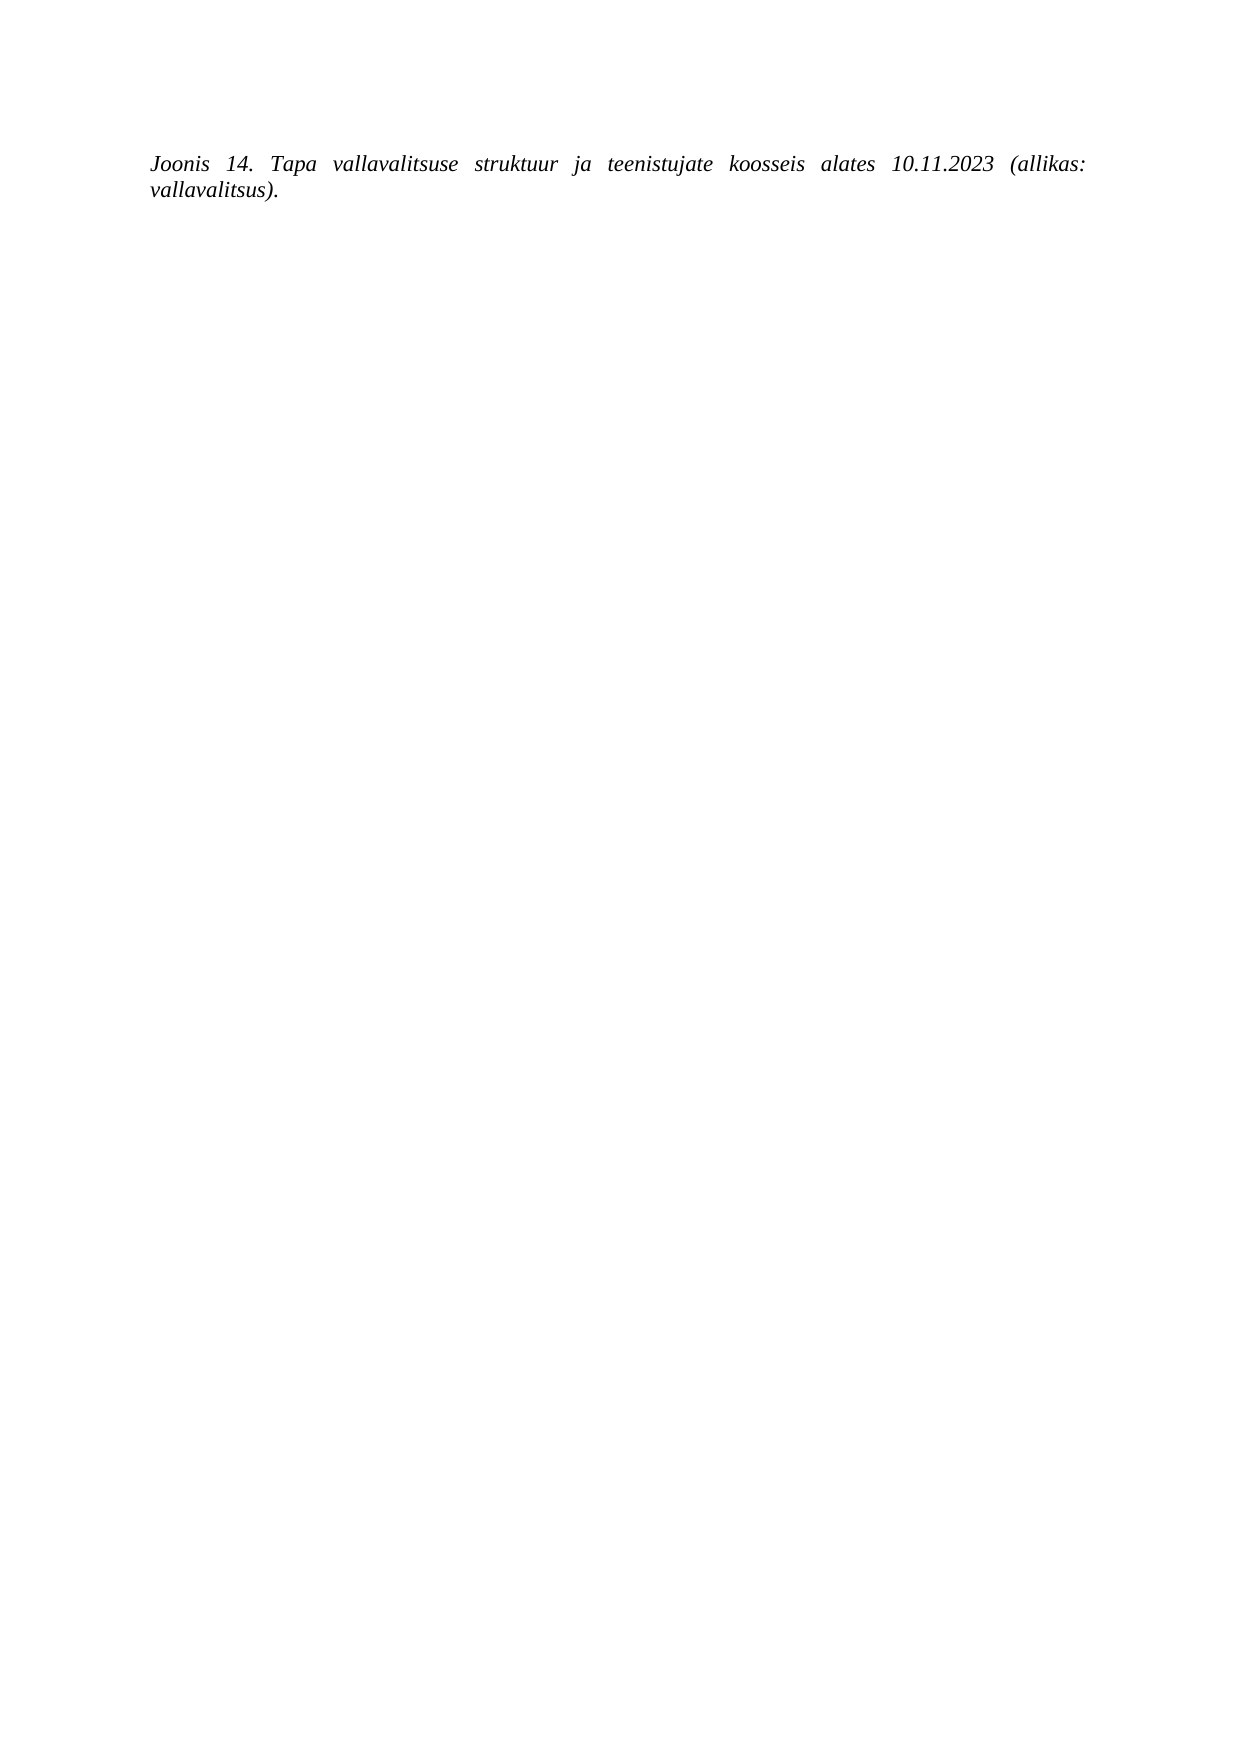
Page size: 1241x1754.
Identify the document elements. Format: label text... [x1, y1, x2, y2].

text Joonis 14. Tapa vallavalitsuse struktuur ja teenistujate koosseis alates 10.11.2023 (allikas: vallavalitsus). [150, 150, 1090, 203]
